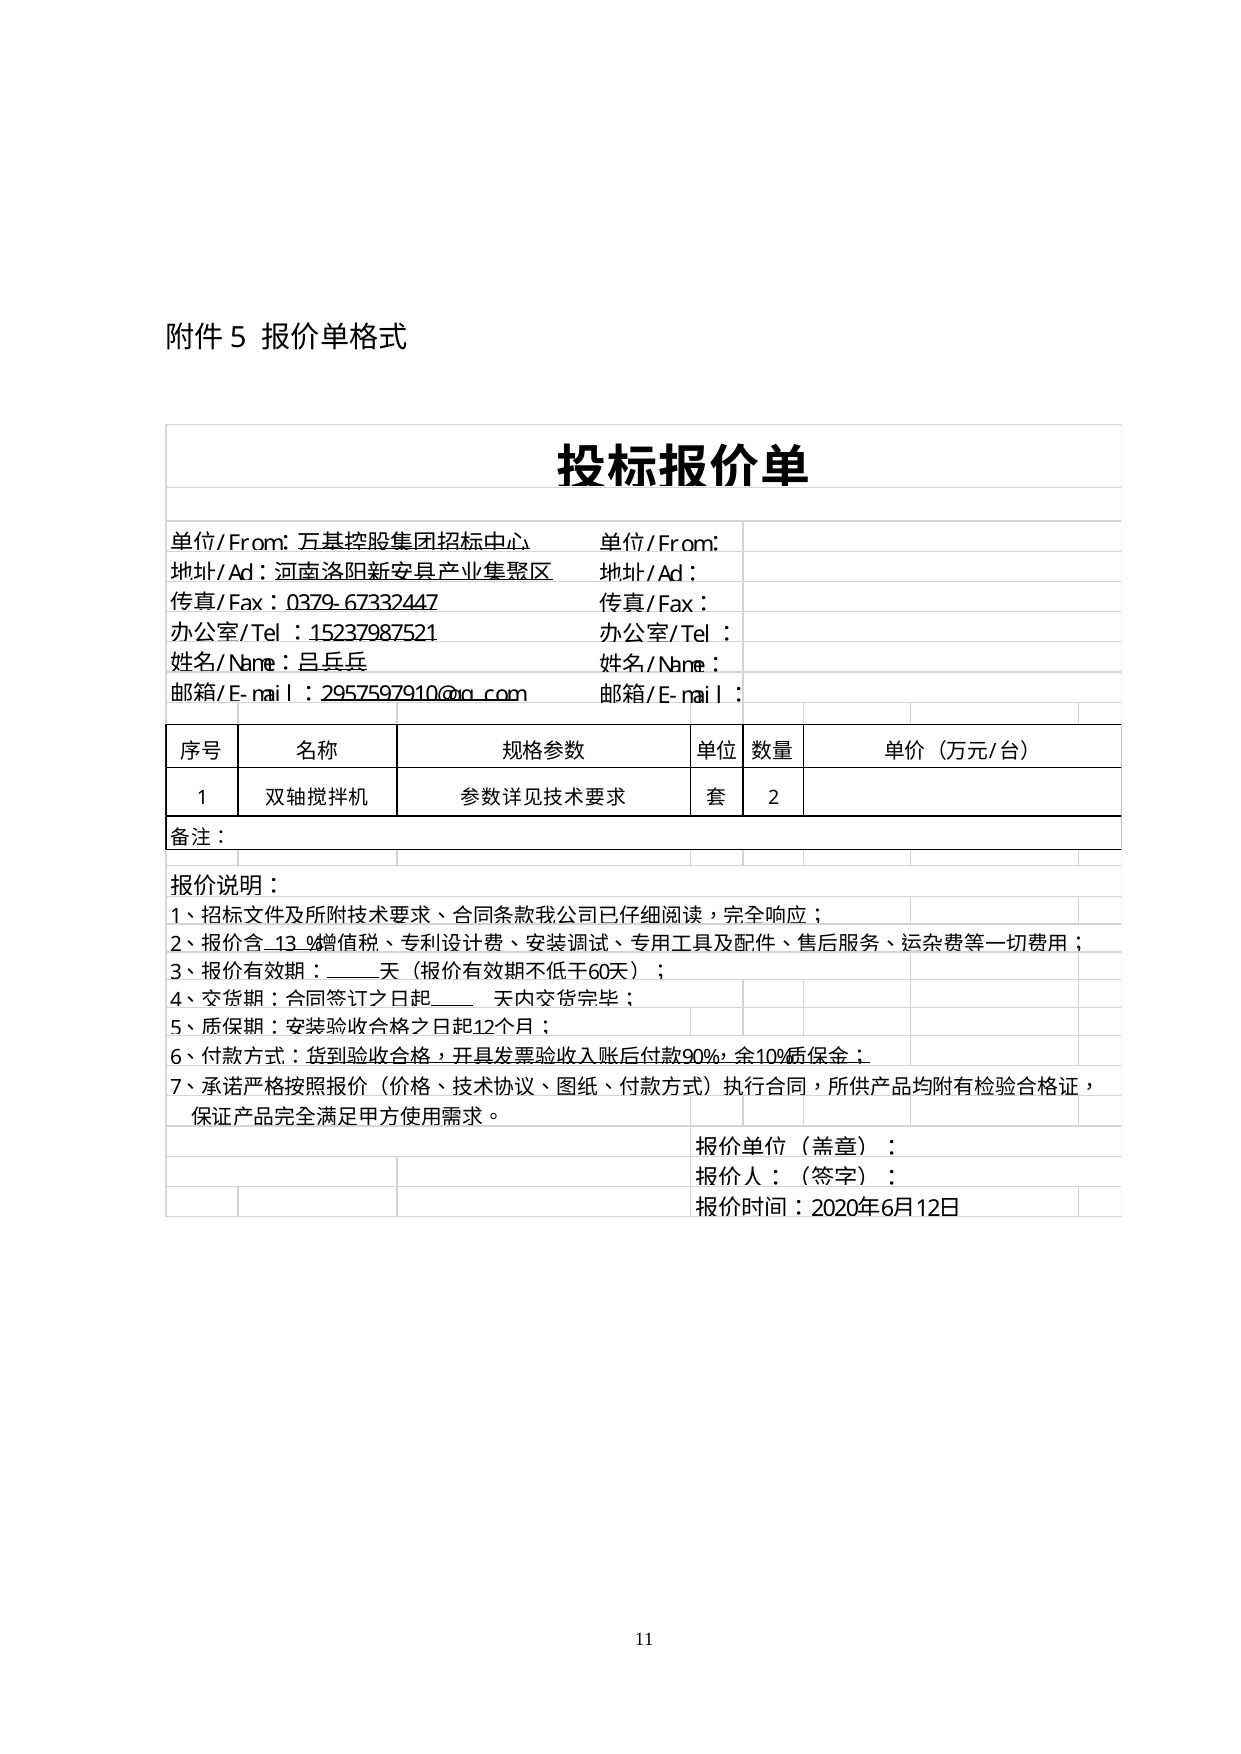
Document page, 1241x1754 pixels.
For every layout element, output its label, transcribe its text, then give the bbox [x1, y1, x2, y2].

text 附件5 报价单格式 [165, 306, 1122, 358]
